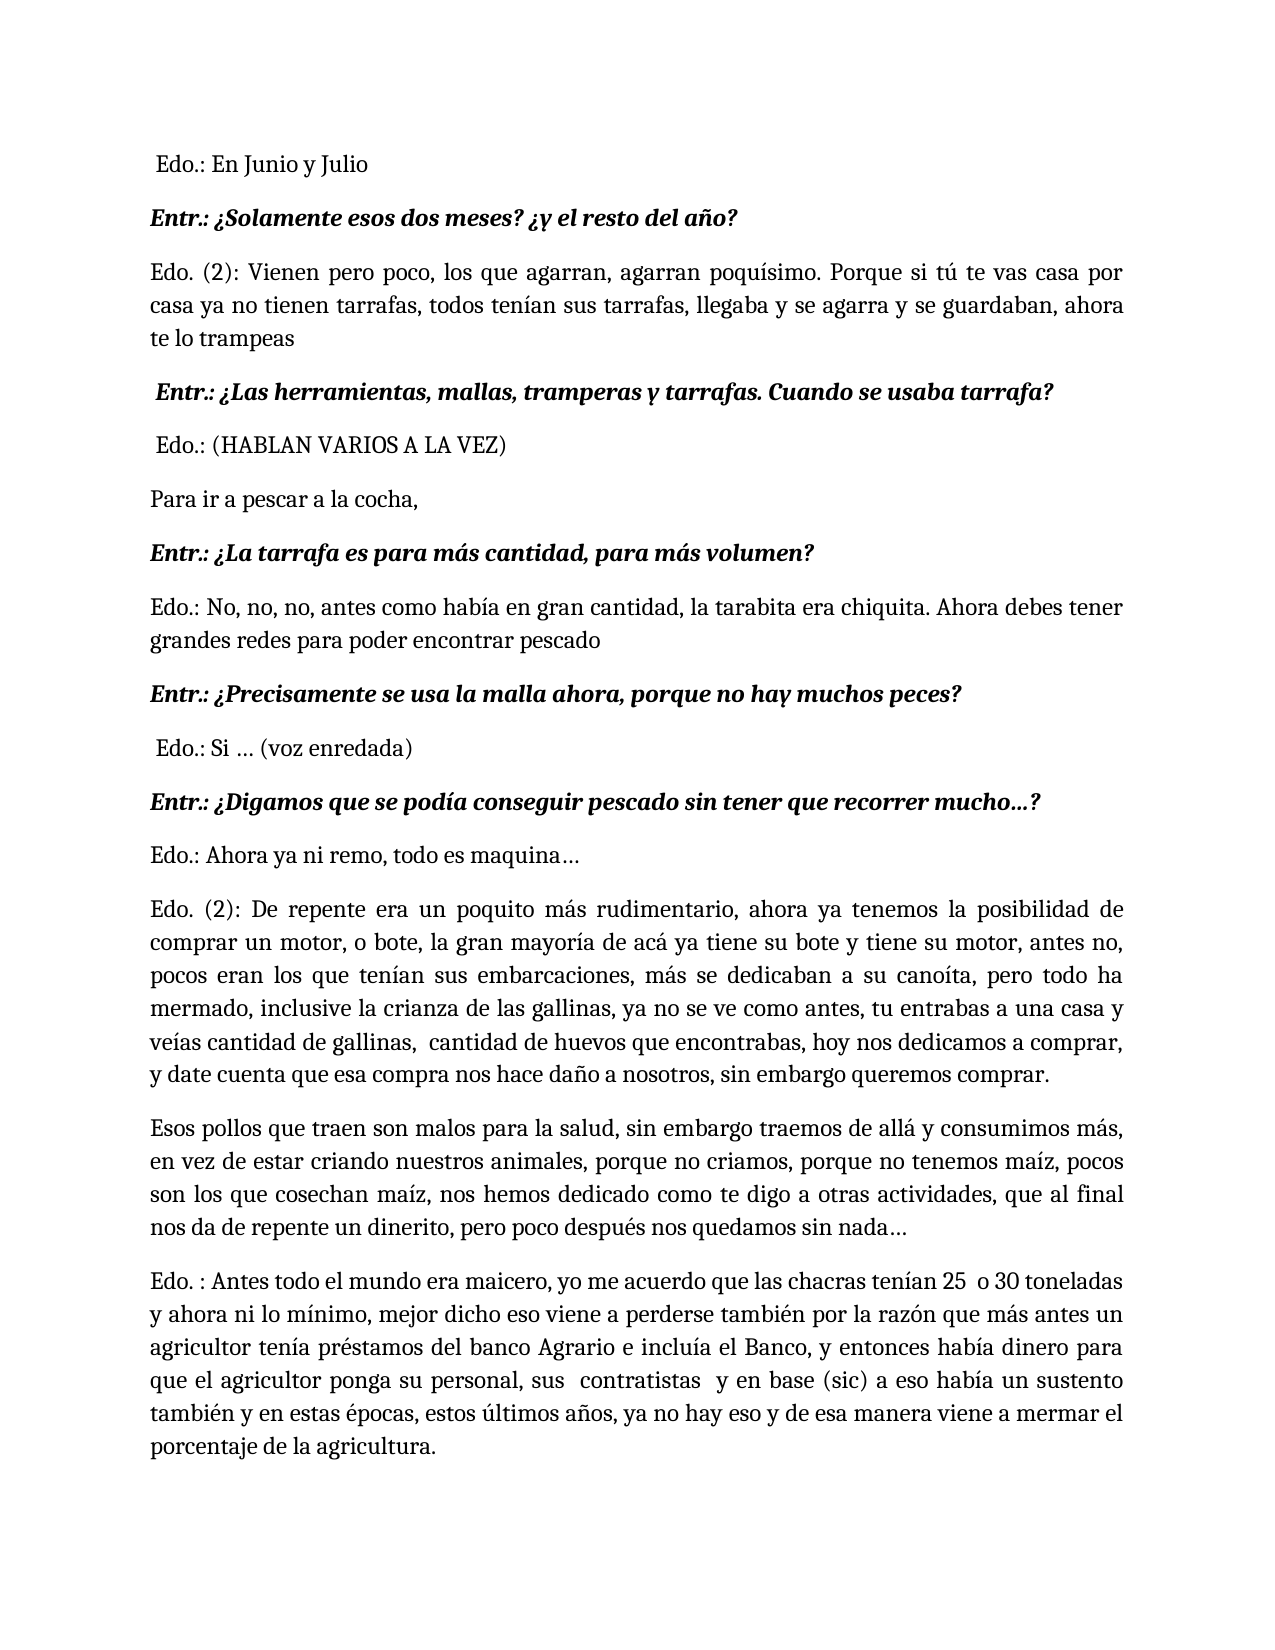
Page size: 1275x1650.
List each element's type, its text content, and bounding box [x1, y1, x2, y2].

text Edo.: No, no, no, antes como había en gran cantidad, la tarabita era chiquita. Ahora debes tener grandes redes para poder encontrar pescado [150, 593, 1125, 655]
text Entr.: ¿Digamos que se podía conseguir pescado sin tener que recorrer mucho…? [150, 788, 1125, 816]
text Para ir a pescar a la cocha, [150, 485, 1125, 514]
text Edo. : Antes todo el mundo era maicero, yo me acuerdo que las chacras tenían 25 o 30 toneladas y ahora ni lo mínimo, mejor dicho eso viene a perderse también por la razón que más antes un agricultor tenía préstamos del banco Agrario e incluía el Banco, y entonces había dinero para que el agricultor ponga su personal, sus contratistas y en base (sic) a eso había un sustento también y en estas épocas, estos últimos años, ya no hay eso y de esa manera viene a mermar el porcentaje de la agricultura. [150, 1267, 1125, 1461]
text Entr.: ¿Precisamente se usa la malla ahora, porque no hay muchos peces? [150, 680, 1125, 709]
text Edo.: Si … (voz enredada) [150, 734, 1125, 762]
text Entr.: ¿La tarrafa es para más cantidad, para más volumen? [150, 539, 1125, 568]
text Esos pollos que traen son malos para la salud, sin embargo traemos de allá y consumimos más, en vez de estar criando nuestros animales, porque no criamos, porque no tenemos maíz, pocos son los que cosechan maíz, nos hemos dedicado como te digo a otras actividades, que al final nos da de repente un dinerito, pero poco después nos quedamos sin nada… [150, 1114, 1125, 1242]
text Entr.: ¿Las herramientas, mallas, tramperas y tarrafas. Cuando se usaba tarrafa? [150, 378, 1125, 406]
text Edo.: Ahora ya ni remo, todo es maquina… [150, 841, 1125, 870]
text Edo.: (HABLAN VARIOS A LA VEZ) [150, 431, 1125, 460]
text Edo.: En Junio y Julio [150, 150, 1125, 179]
text Edo. (2): Vienen pero poco, los que agarran, agarran poquísimo. Porque si tú te vas casa por casa ya no tienen tarrafas, todos tenían sus tarrafas, llegaba y se agarra y se guardaban, ahora te lo trampeas [150, 258, 1125, 352]
text Entr.: ¿Solamente esos dos meses? ¿y el resto del año? [150, 204, 1125, 233]
text Edo. (2): De repente era un poquito más rudimentario, ahora ya tenemos la posibilidad de comprar un motor, o bote, la gran mayoría de acá ya tiene su bote y tiene su motor, antes no, pocos eran los que tenían sus embarcaciones, más se dedicaban a su canoíta, pero todo ha mermado, inclusive la crianza de las gallinas, ya no se ve como antes, tu entrabas a una casa y veías cantidad de gallinas, cantidad de huevos que encontrabas, hoy nos dedicamos a comprar, y date cuenta que esa compra nos hace daño a nosotros, sin embargo queremos comprar. [150, 895, 1125, 1089]
